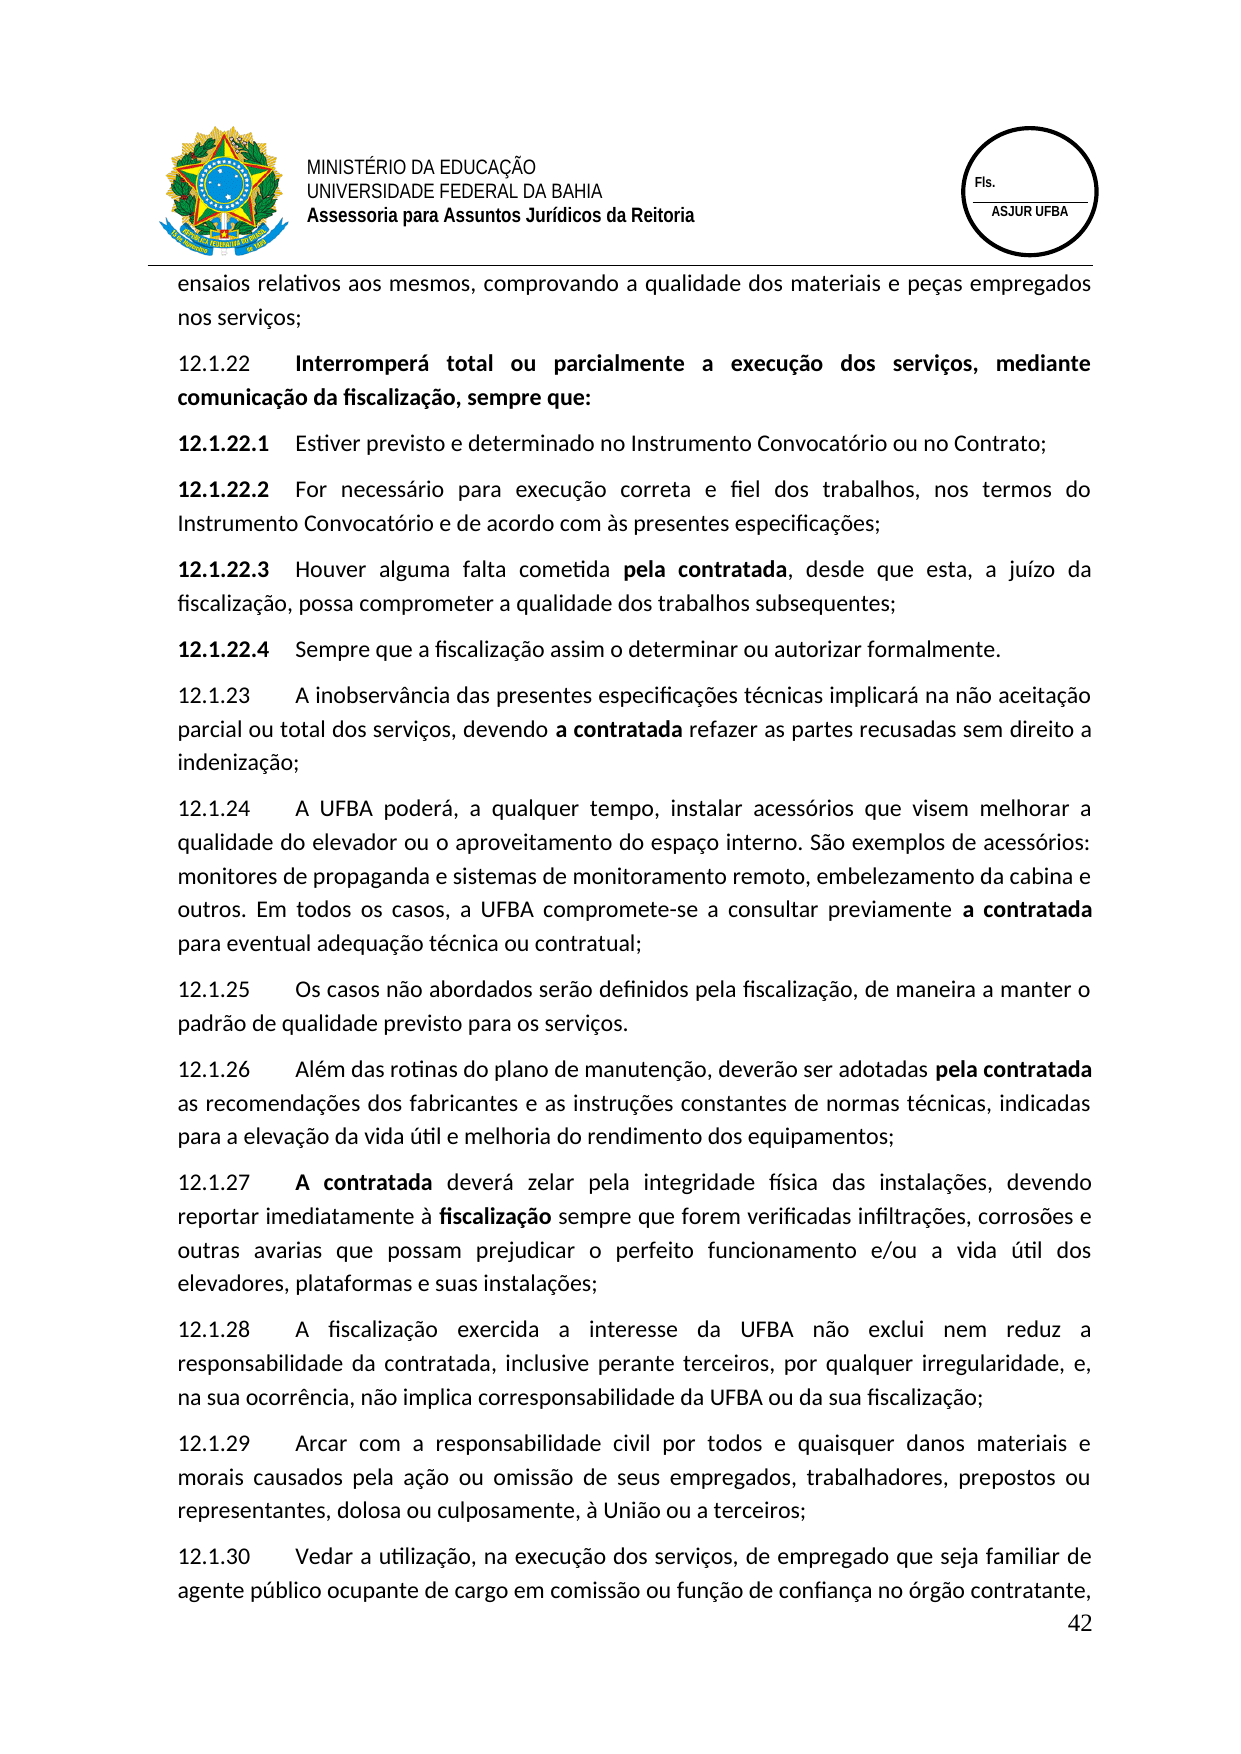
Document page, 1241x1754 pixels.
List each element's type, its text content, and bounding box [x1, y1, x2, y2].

list A UFBA poderá, a qualquer tempo, instalar acessórios que visem melhorar a qualidade do elevador ou o aproveitamento do espaço interno. São exemplos de acessórios: monitores de propaganda e sistemas de monitoramento remoto, embelezamento da cabina e outros. Em todos os casos, a UFBA compromete-se a consultar previamente a contratada para eventual adequação técnica ou contratual; [177, 793, 1092, 957]
list A inobservância das presentes especificações técnicas implicará na não aceitação parcial ou total dos serviços, devendo a contratada refazer as partes recusadas sem direito a indenização; [177, 680, 1092, 777]
list Sempre que a fiscalização assim o determinar ou autorizar formalmente. [177, 634, 1092, 663]
picture [242, 225, 289, 256]
list For necessário para execução correta e fiel dos trabalhos, nos termos do Instrumento Convocatório e de acordo com às presentes especificações; [177, 474, 1092, 537]
list Além das rotinas do plano de manutenção, deverão ser adotadas pela contratada as recomendações dos fabricantes e as instruções constantes de normas técnicas, indicadas para a elevação da vida útil e melhoria do rendimento dos equipamentos; [177, 1054, 1092, 1151]
list Os casos não abordados serão definidos pela fiscalização, de maneira a manter o padrão de qualidade previsto para os serviços. [177, 974, 1092, 1037]
picture [158, 126, 289, 256]
list Houver alguma falta cometida pela contratada, desde que esta, a juízo da fiscalização, possa comprometer a qualidade dos trabalhos subsequentes; [177, 554, 1092, 617]
list Arcar com a responsabilidade civil por todos e quaisquer danos materiais e morais causados pela ação ou omissão de seus empregados, trabalhadores, prepostos ou representantes, dolosa ou culposamente, à União ou a terceiros; [177, 1428, 1092, 1524]
list A fiscalização exercida a interesse da UFBA não exclui nem reduz a responsabilidade da contratada, inclusive perante terceiros, por qualquer irregularidade, e, na sua ocorrência, não implica corresponsabilidade da UFBA ou da sua fiscalização; [177, 1314, 1092, 1411]
list A contratada deverá zelar pela integridade física das instalações, devendo reportar imediatamente à fiscalização sempre que forem verificadas infiltrações, corrosões e outras avarias que possam prejudicar o perfeito funcionamento e/ou a vida útil dos elevadores, plataformas e suas instalações; [177, 1167, 1092, 1298]
list Estiver previsto e determinado no Instrumento Convocatório ou no Contrato; [177, 428, 1092, 457]
list Interromperá total ou parcialmente a execução dos serviços, mediante comunicação da fiscalização, sempre que: [177, 348, 1092, 411]
